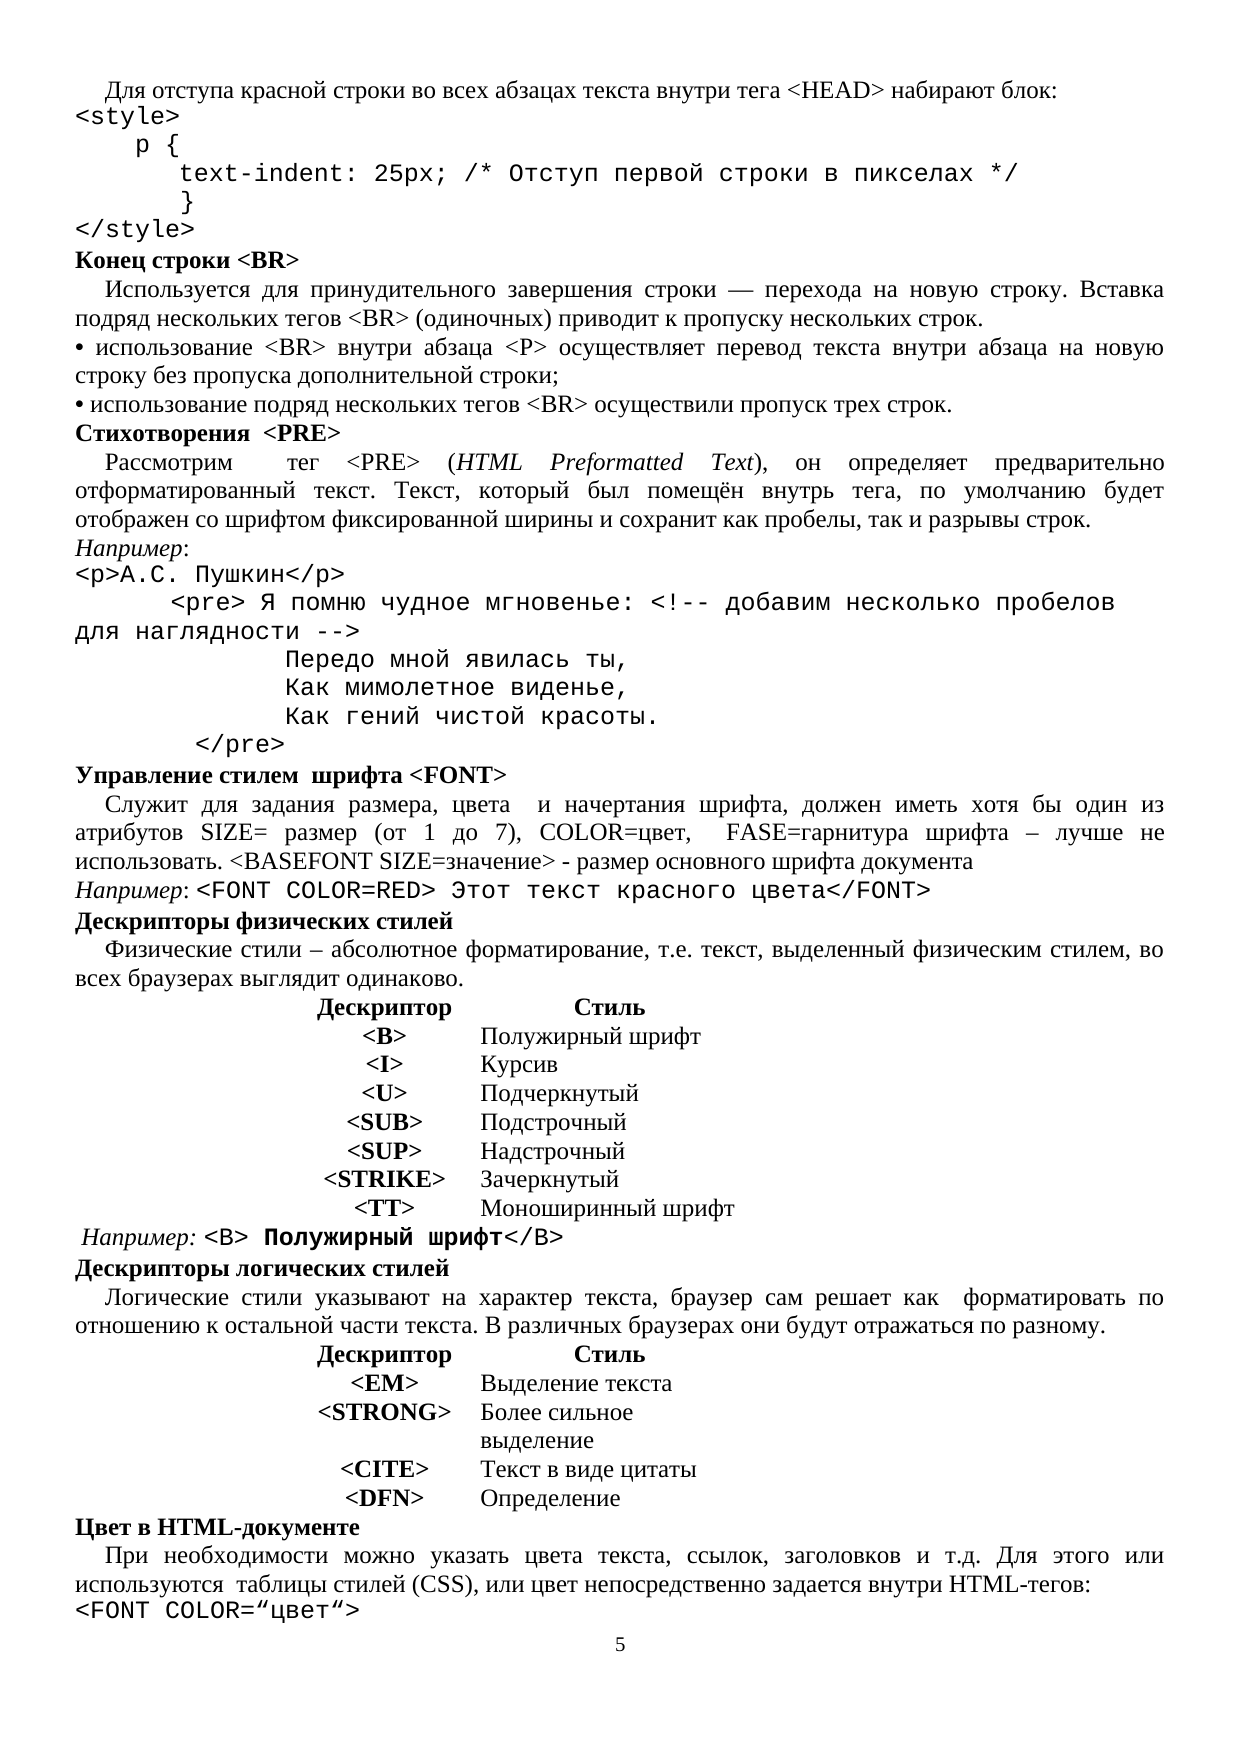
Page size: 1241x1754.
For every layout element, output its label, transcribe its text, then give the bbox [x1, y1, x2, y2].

table_cell <SUP> [300, 1136, 469, 1164]
table_header Дескриптор [300, 992, 469, 1021]
table_cell Более сильное выделение [469, 1397, 750, 1454]
table_cell Зачеркнутый [469, 1165, 750, 1193]
table_cell <EM> [300, 1368, 469, 1397]
text Дескрипторы логических стилей [75, 1253, 1165, 1282]
table_cell <TT> [300, 1193, 469, 1222]
text Конец строки <BR> [75, 245, 1165, 274]
text <p>А.С. Пушкин</p> [75, 562, 1165, 590]
text При необходимости можно указать цвета текста, ссылок, заголовков и т.д. Для этого или используются таблицы стилей (CSS), или цвет непосредственно задается внутри HTML-тегов: [75, 1540, 1165, 1598]
table_cell <STRONG> [300, 1397, 469, 1454]
text <style> [75, 104, 1165, 132]
text Например: [75, 533, 1165, 562]
text Служит для задания размера, цвета и начертания шрифта, должен иметь хотя бы один из атрибутов SIZE= размер (от 1 до 7), COLOR=цвет, FASE=гарнитура шрифта – лучше не использовать. <BASEFONT SIZE=значение> - размер основного шрифта документа [75, 789, 1165, 875]
text </style> [75, 217, 1165, 245]
table_cell Определение [469, 1483, 750, 1512]
table_header Дескриптор [300, 1339, 469, 1368]
text } [75, 189, 1165, 217]
text </pre> [75, 732, 1165, 760]
text Логические стили указывают на характер текста, браузер сам решает как форматировать по отношению к остальной части текста. В различных браузерах они будут отражаться по разному. [75, 1282, 1165, 1339]
table_cell <STRIKE> [300, 1165, 469, 1193]
table_header Стиль [469, 1339, 750, 1368]
table_cell Текст в виде цитаты [469, 1454, 750, 1483]
text Физические стили – абсолютное форматирование, т.е. текст, выделенный физическим стилем, во всех браузерах выглядит одинаково. [75, 934, 1165, 992]
text Управление стилем шрифта <FONT> [75, 760, 1165, 789]
text • использование подряд нескольких тегов <BR> осуществили пропуск трех строк. [75, 389, 1165, 418]
text p { [75, 132, 1165, 160]
text <pre> Я помню чудное мгновенье: <!-- добавим несколько пробелов для наглядности --> [75, 590, 1165, 647]
table_cell Курсив [469, 1050, 750, 1078]
text Для отступа красной строки во всех абзацах текста внутри тега <HEAD> набирают блок: [75, 75, 1165, 104]
table_cell <B> [300, 1021, 469, 1049]
table_cell Подстрочный [469, 1107, 750, 1136]
text Стихотворения <PRE> [75, 418, 1165, 447]
text Например: <B> Полужирный шрифт</B> [75, 1222, 1165, 1253]
text Передо мной явилась ты, [75, 647, 1165, 675]
text Рассмотрим тег <PRE> (HTML Preformatted Text), он определяет предварительно отформатированный текст. Текст, который был помещён внутрь тега, по умолчанию будет отображен со шрифтом фиксированной ширины и сохранит как пробелы, так и разрывы строк. [75, 447, 1165, 533]
table_cell <CITE> [300, 1454, 469, 1483]
text Дескрипторы физических стилей [75, 906, 1165, 934]
table_cell <I> [300, 1050, 469, 1078]
text Как мимолетное виденье, [75, 675, 1165, 703]
table_header Стиль [469, 992, 750, 1021]
table_cell <DFN> [300, 1483, 469, 1512]
text Как гений чистой красоты. [75, 703, 1165, 732]
table_cell Выделение текста [469, 1368, 750, 1397]
text Цвет в HTML-документе [75, 1512, 1165, 1540]
table_cell <SUB> [300, 1107, 469, 1136]
text Например: <FONT COLOR=RED> Этот текст красного цвета</FONT> [75, 875, 1165, 906]
text text-indent: 25px; /* Отступ первой строки в пикселах */ [75, 160, 1165, 189]
table_cell <U> [300, 1078, 469, 1107]
table_cell Полужирный шрифт [469, 1021, 750, 1049]
text • использование <BR> внутри абзаца <P> осуществляет перевод текста внутри абзаца на новую строку без пропуска дополнительной строки; [75, 332, 1165, 389]
text Используется для принудительного завершения строки — перехода на новую строку. Вставка подряд нескольких тегов <BR> (одиночных) приводит к пропуску нескольких строк. [75, 274, 1165, 332]
table_cell Надстрочный [469, 1136, 750, 1164]
table_cell Моноширинный шрифт [469, 1193, 750, 1222]
table_cell Подчеркнутый [469, 1078, 750, 1107]
text <FONT COLOR=“цвет“> [75, 1598, 1165, 1626]
